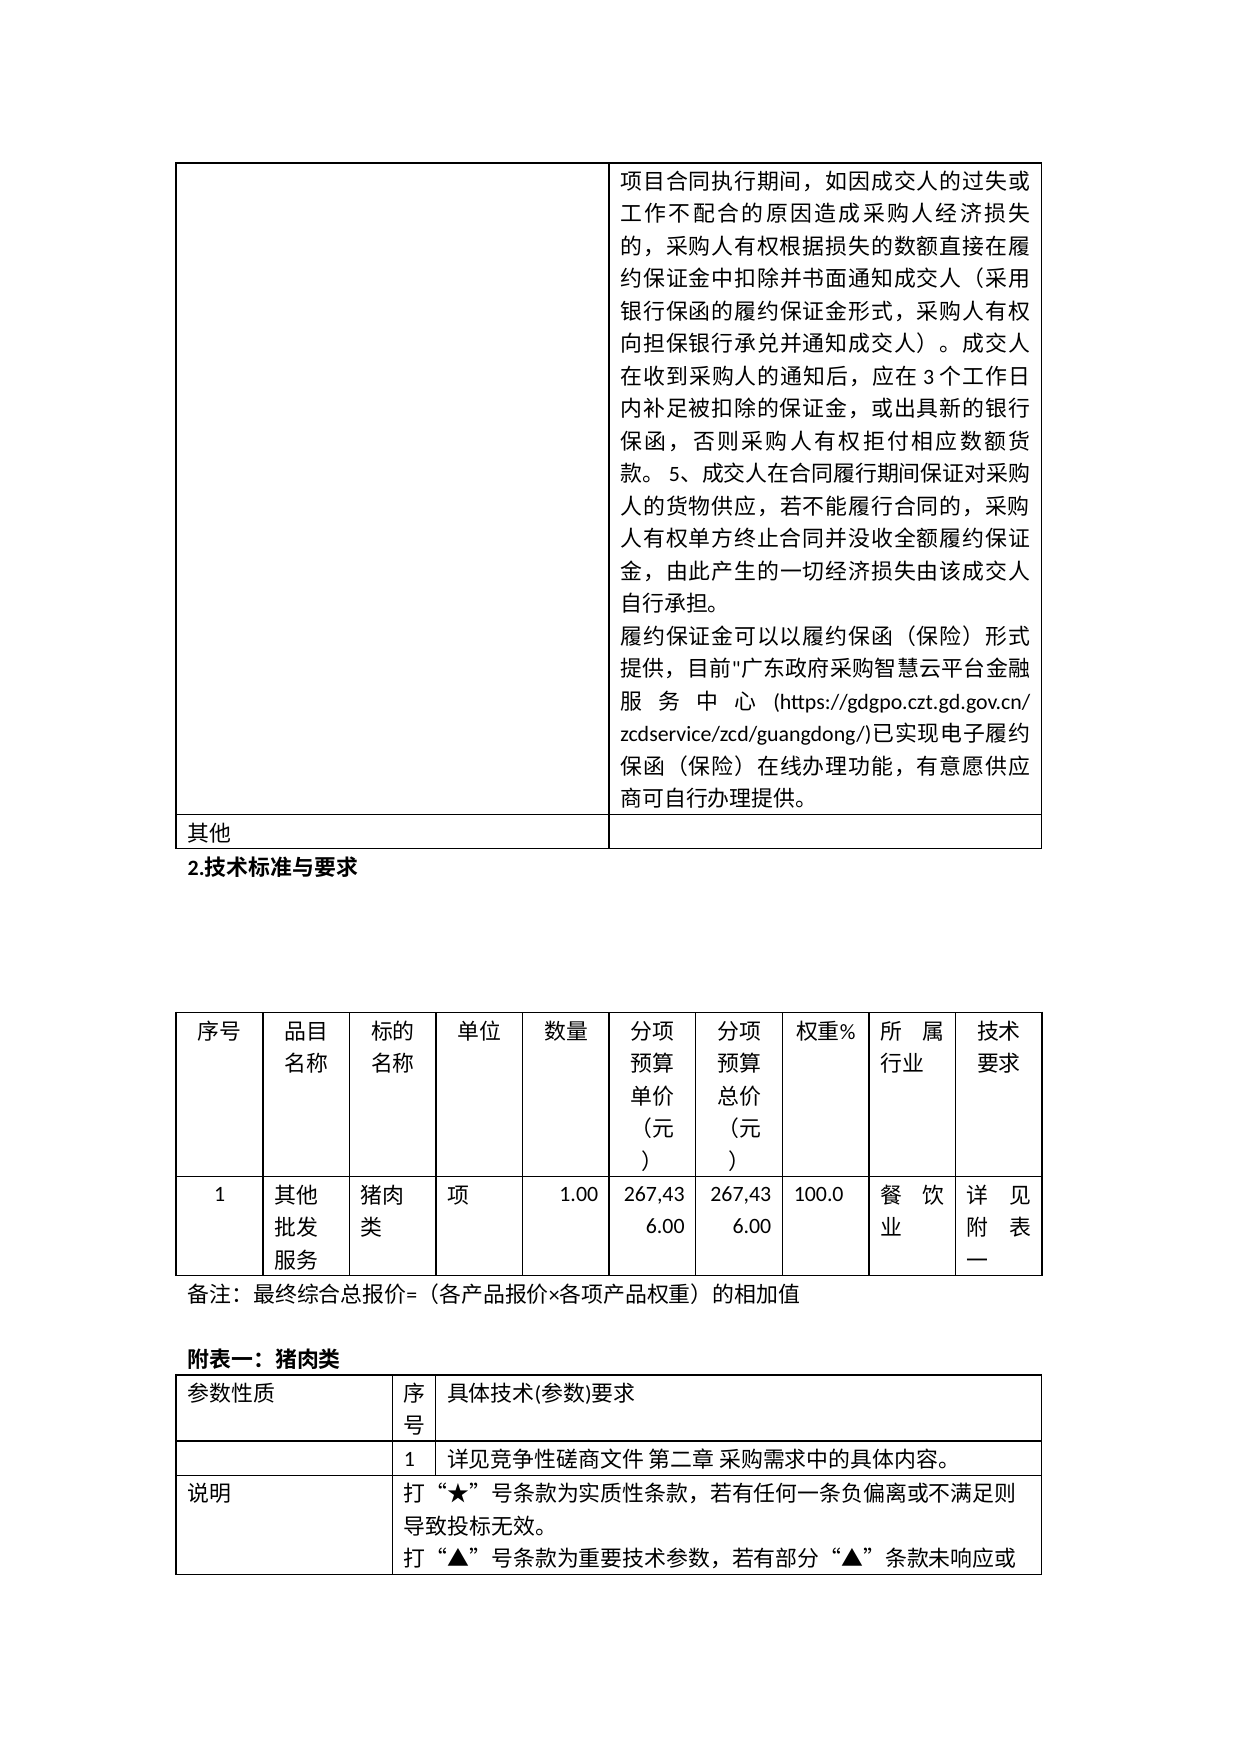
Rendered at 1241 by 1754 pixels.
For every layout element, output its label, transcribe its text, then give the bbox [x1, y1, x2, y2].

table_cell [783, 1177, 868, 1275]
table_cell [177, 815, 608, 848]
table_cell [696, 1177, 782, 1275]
text 2.技术标准与要求 [187, 849, 1053, 882]
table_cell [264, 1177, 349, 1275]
text 备注：最终综合总报价=（各产品报价×各项产品权重）的相加值 [187, 1276, 1053, 1309]
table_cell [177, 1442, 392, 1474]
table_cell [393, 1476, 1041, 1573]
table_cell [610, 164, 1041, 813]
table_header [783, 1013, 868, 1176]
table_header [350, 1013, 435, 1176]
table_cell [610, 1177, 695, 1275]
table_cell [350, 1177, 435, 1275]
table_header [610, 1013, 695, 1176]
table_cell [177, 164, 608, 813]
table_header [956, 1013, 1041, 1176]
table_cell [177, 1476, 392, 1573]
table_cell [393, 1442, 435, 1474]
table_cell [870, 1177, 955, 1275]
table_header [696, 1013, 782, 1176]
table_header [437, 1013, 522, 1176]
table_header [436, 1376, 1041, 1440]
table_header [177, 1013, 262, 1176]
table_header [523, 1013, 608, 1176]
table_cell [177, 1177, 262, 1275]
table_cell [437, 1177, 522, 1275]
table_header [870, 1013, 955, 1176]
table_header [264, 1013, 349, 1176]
text 附表一：猪肉类 [187, 1341, 1053, 1374]
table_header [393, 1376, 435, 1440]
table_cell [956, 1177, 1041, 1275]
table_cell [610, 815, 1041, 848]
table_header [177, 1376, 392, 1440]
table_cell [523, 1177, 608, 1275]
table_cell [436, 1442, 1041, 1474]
